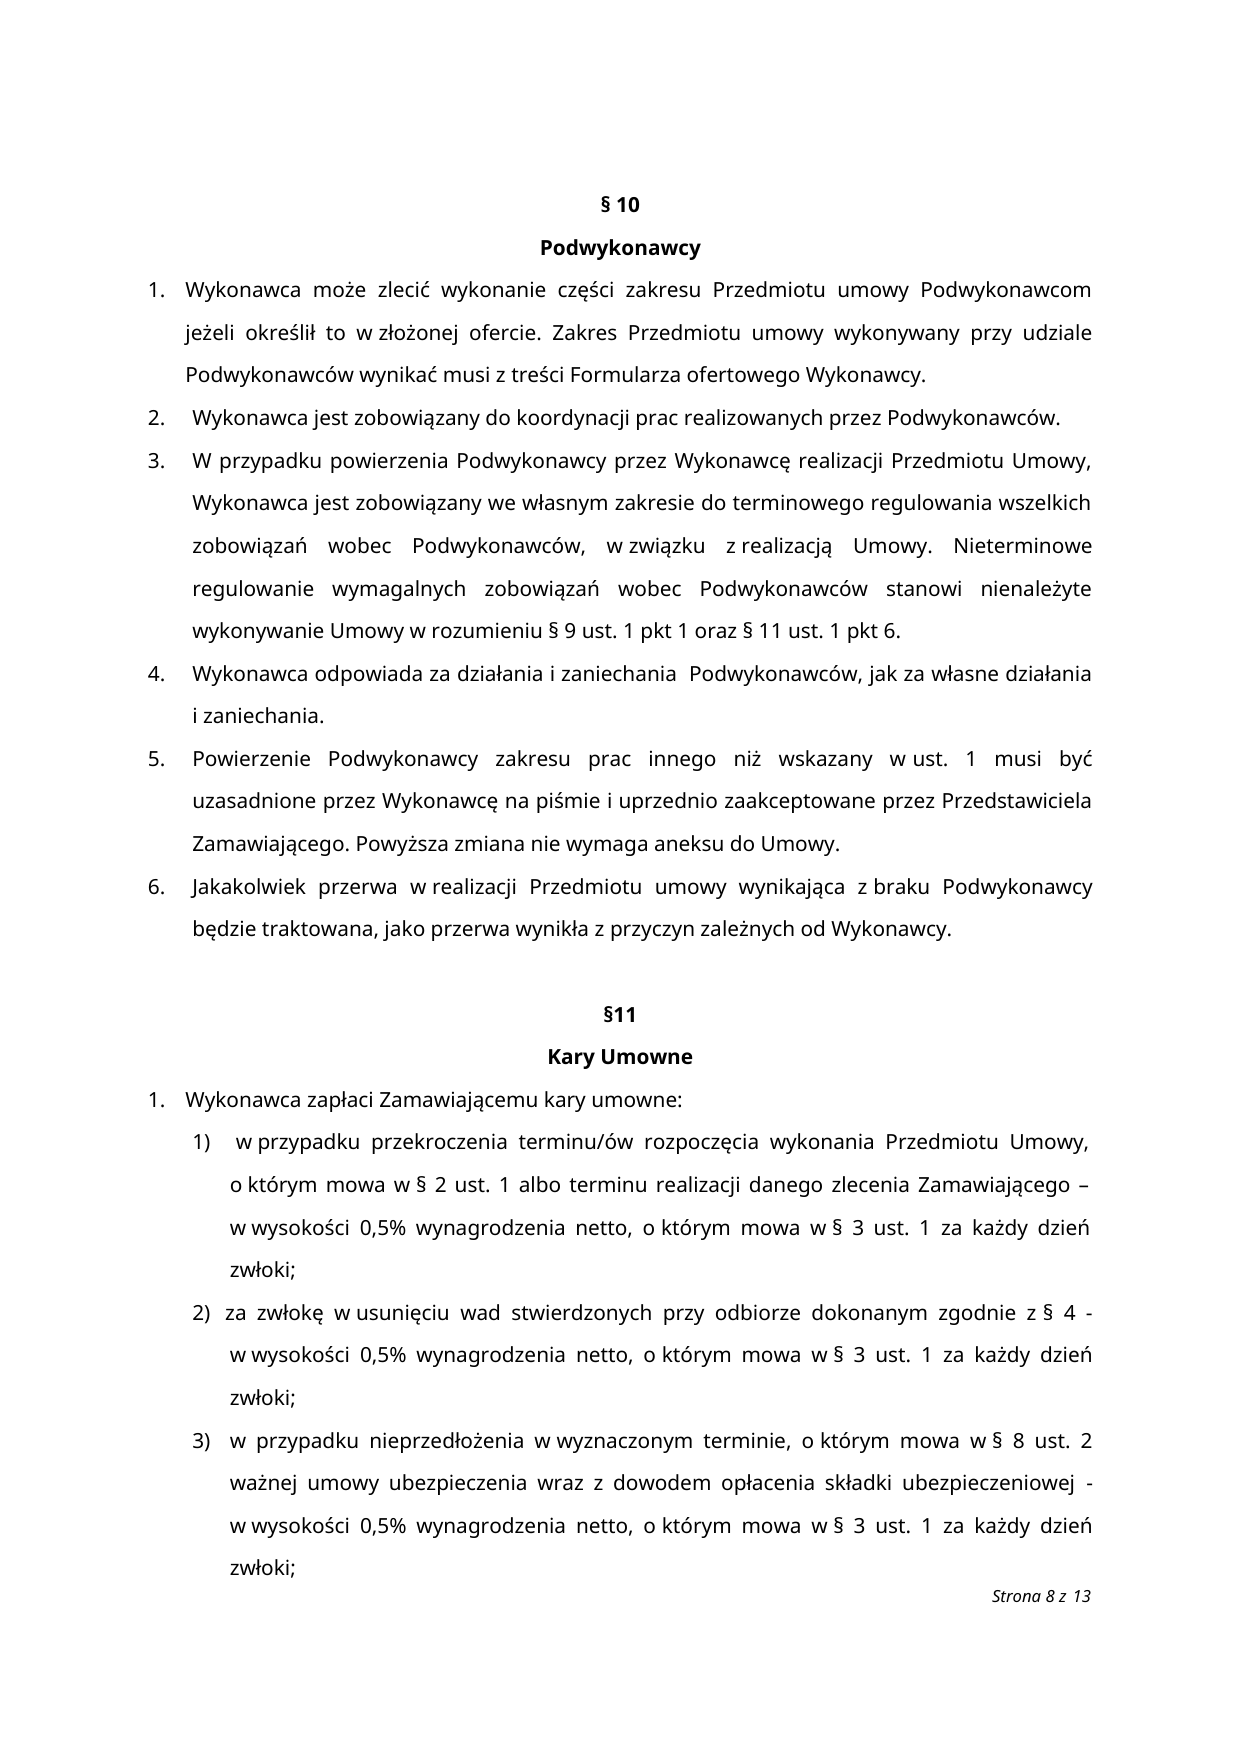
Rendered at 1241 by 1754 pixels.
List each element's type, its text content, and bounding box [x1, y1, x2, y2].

list Wykonawca zapłaci Zamawiającemu kary umowne: [148, 1085, 1093, 1113]
text § 10 [148, 190, 1093, 219]
list Wykonawca może zlecić wykonanie części zakresu Przedmiotu umowy Podwykonawcom jeżeli określił to w złożonej ofercie. Zakres Przedmiotu umowy wykonywany przy udziale Podwykonawców wynikać musi z treści Formularza ofertowego Wykonawcy. [148, 275, 1093, 389]
text §11 [148, 1000, 1093, 1028]
text 6. Jakakolwiek przerwa w realizacji Przedmiotu umowy wynikająca z braku Podwykonawcy będzie traktowana, jako przerwa wynikła z przyczyn zależnych od Wykonawcy. [148, 872, 1093, 943]
text 3. W przypadku powierzenia Podwykonawcy przez Wykonawcę realizacji Przedmiotu Umowy, Wykonawca jest zobowiązany we własnym zakresie do terminowego regulowania wszelkich zobowiązań wobec Podwykonawców, w związku z realizacją Umowy. Nieterminowe regulowanie wymagalnych zobowiązań wobec Podwykonawców stanowi nienależyte wykonywanie Umowy w rozumieniu § 9 ust. 1 pkt 1 oraz § 11 ust. 1 pkt 6. [148, 446, 1093, 645]
text 4. Wykonawca odpowiada za działania i zaniechania Podwykonawców, jak za własne działania i zaniechania. [148, 659, 1093, 730]
text 5. Powierzenie Podwykonawcy zakresu prac innego niż wskazany w ust. 1 musi być uzasadnione przez Wykonawcę na piśmie i uprzednio zaakceptowane przez Przedstawiciela Zamawiającego. Powyższa zmiana nie wymaga aneksu do Umowy. [148, 744, 1093, 858]
list w przypadku przekroczenia terminu/ów rozpoczęcia wykonania Przedmiotu Umowy, o którym mowa w § 2 ust. 1 albo terminu realizacji danego zlecenia Zamawiającego – w wysokości 0,5% wynagrodzenia netto, o którym mowa w § 3 ust. 1 za każdy dzień zwłoki; [192, 1127, 1090, 1284]
text Kary Umowne [148, 1042, 1093, 1071]
list w przypadku nieprzedłożenia w wyznaczonym terminie, o którym mowa w § 8 ust. 2 ważnej umowy ubezpieczenia wraz z dowodem opłacenia składki ubezpieczeniowej - w wysokości 0,5% wynagrodzenia netto, o którym mowa w § 3 ust. 1 za każdy dzień zwłoki; [192, 1426, 1093, 1582]
list za zwłokę w usunięciu wad stwierdzonych przy odbiorze dokonanym zgodnie z § 4 - w wysokości 0,5% wynagrodzenia netto, o którym mowa w § 3 ust. 1 za każdy dzień zwłoki; [192, 1298, 1093, 1412]
text Podwykonawcy [148, 233, 1093, 261]
text 2. Wykonawca jest zobowiązany do koordynacji prac realizowanych przez Podwykonawców. [148, 403, 1093, 432]
